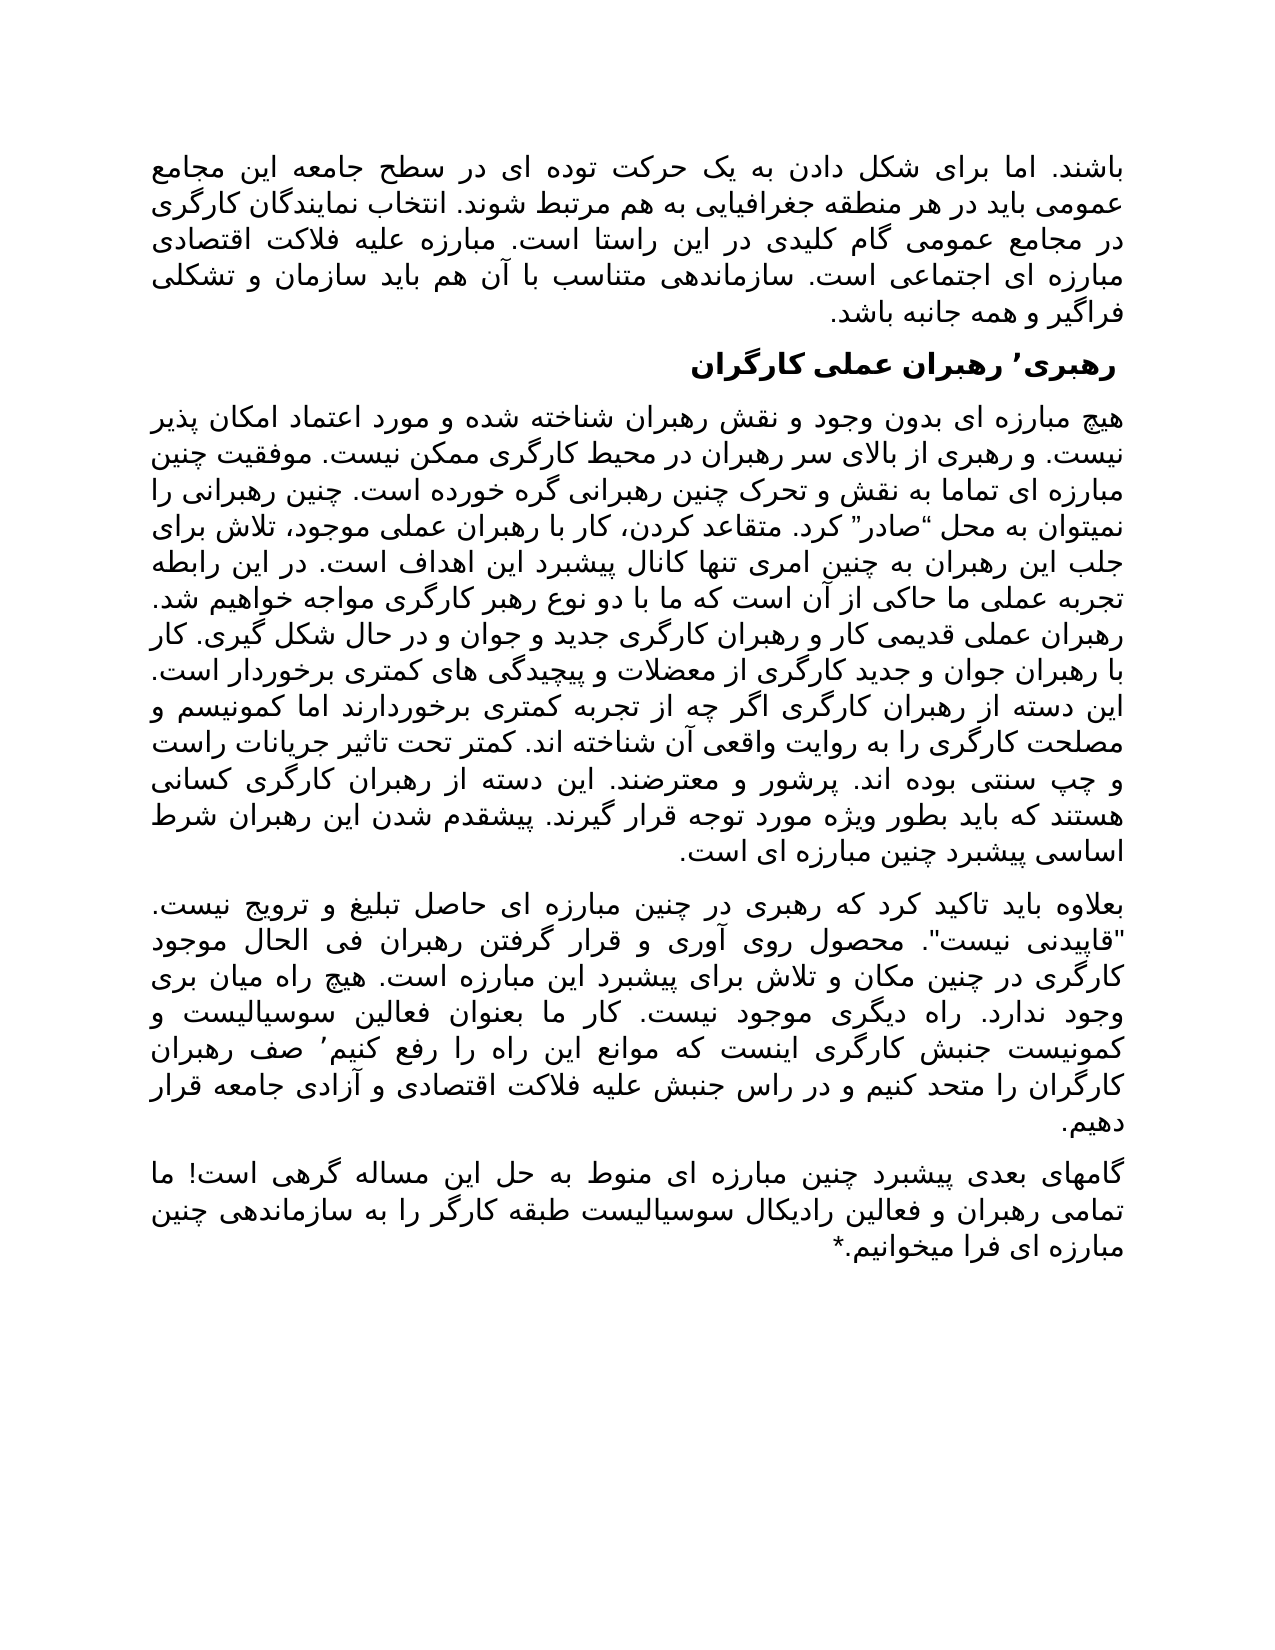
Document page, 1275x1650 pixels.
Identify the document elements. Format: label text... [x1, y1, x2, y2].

text هیچ مبارزه ای بدون وجود و نقش رهبران شناخته شده و مورد اعتماد امکان پذیر نیست. و رهبری از بالای سر رهبران در محیط کارگرى ممکن نیست. موفقیت چنین مبارزه ای تماما به نقش و تحرک چنین رهبرانی گره خورده است. چنین رهبرانی را نمیتوان به محل “صادر” کرد. متقاعد کردن، کار با رهبران عملی موجود، تلاش برای جلب این رهبران به چنین امری تنها کانال پیشبرد این اهداف است. در این رابطه تجربه عملی ما حاکی از آن است که ما با دو نوع رهبر کارگری مواجه خواهیم شد. رهبران عملی قدیمی کار و رهبران کارگری جدید و جوان و در حال شکل گیری. کار با رهبران جوان و جدید کارگری از معضلات و پیچیدگی های کمتری برخوردار است. این دسته از رهبران کارگری اگر چه از تجربه کمتری برخوردارند اما کمونیسم و مصلحت کارگری را به روایت واقعی آن شناخته اند. کمتر تحت تاثیر جریانات راست و چپ سنتی بوده اند. پرشور و معترضند. این دسته از رهبران کارگری کسانی هستند که باید بطور ویژه مورد توجه قرار گیرند. پیشقدم شدن این رهبران شرط اساسی پیشبرد چنین مبارزه ای است. [150, 400, 1125, 867]
text رهبری٬ رهبران عملی کارگران [150, 347, 1125, 381]
text گامهای بعدی پیشبرد چنین مبارزه ای منوط به حل این مساله گرهی است! ما تمامی رهبران و فعالین رادیکال سوسیالیست طبقه کارگر را به سازماندهی چنین مبارزه ای فرا میخوانیم.* [150, 1156, 1125, 1262]
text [150, 150, 1125, 328]
text بعلاوه باید تاکید کرد که رهبری در چنین مبارزه ای حاصل تبلیغ و ترویج نیست. "قاپیدنی نیست". محصول روی آوری و قرار گرفتن رهبران فی الحال موجود کارگری در چنین مکان و تلاش برای پیشبرد این مبارزه است. هیچ راه میان بری وجود ندارد. راه دیگری موجود نیست. کار ما بعنوان فعالین سوسیالیست و کمونیست جنبش کارگرى اینست که موانع این راه را رفع کنیم٬ صف رهبران کارگران را متحد کنیم و در راس جنبش علیه فلاکت اقتصادى و آزادى جامعه قرار دهیم. [150, 887, 1125, 1137]
